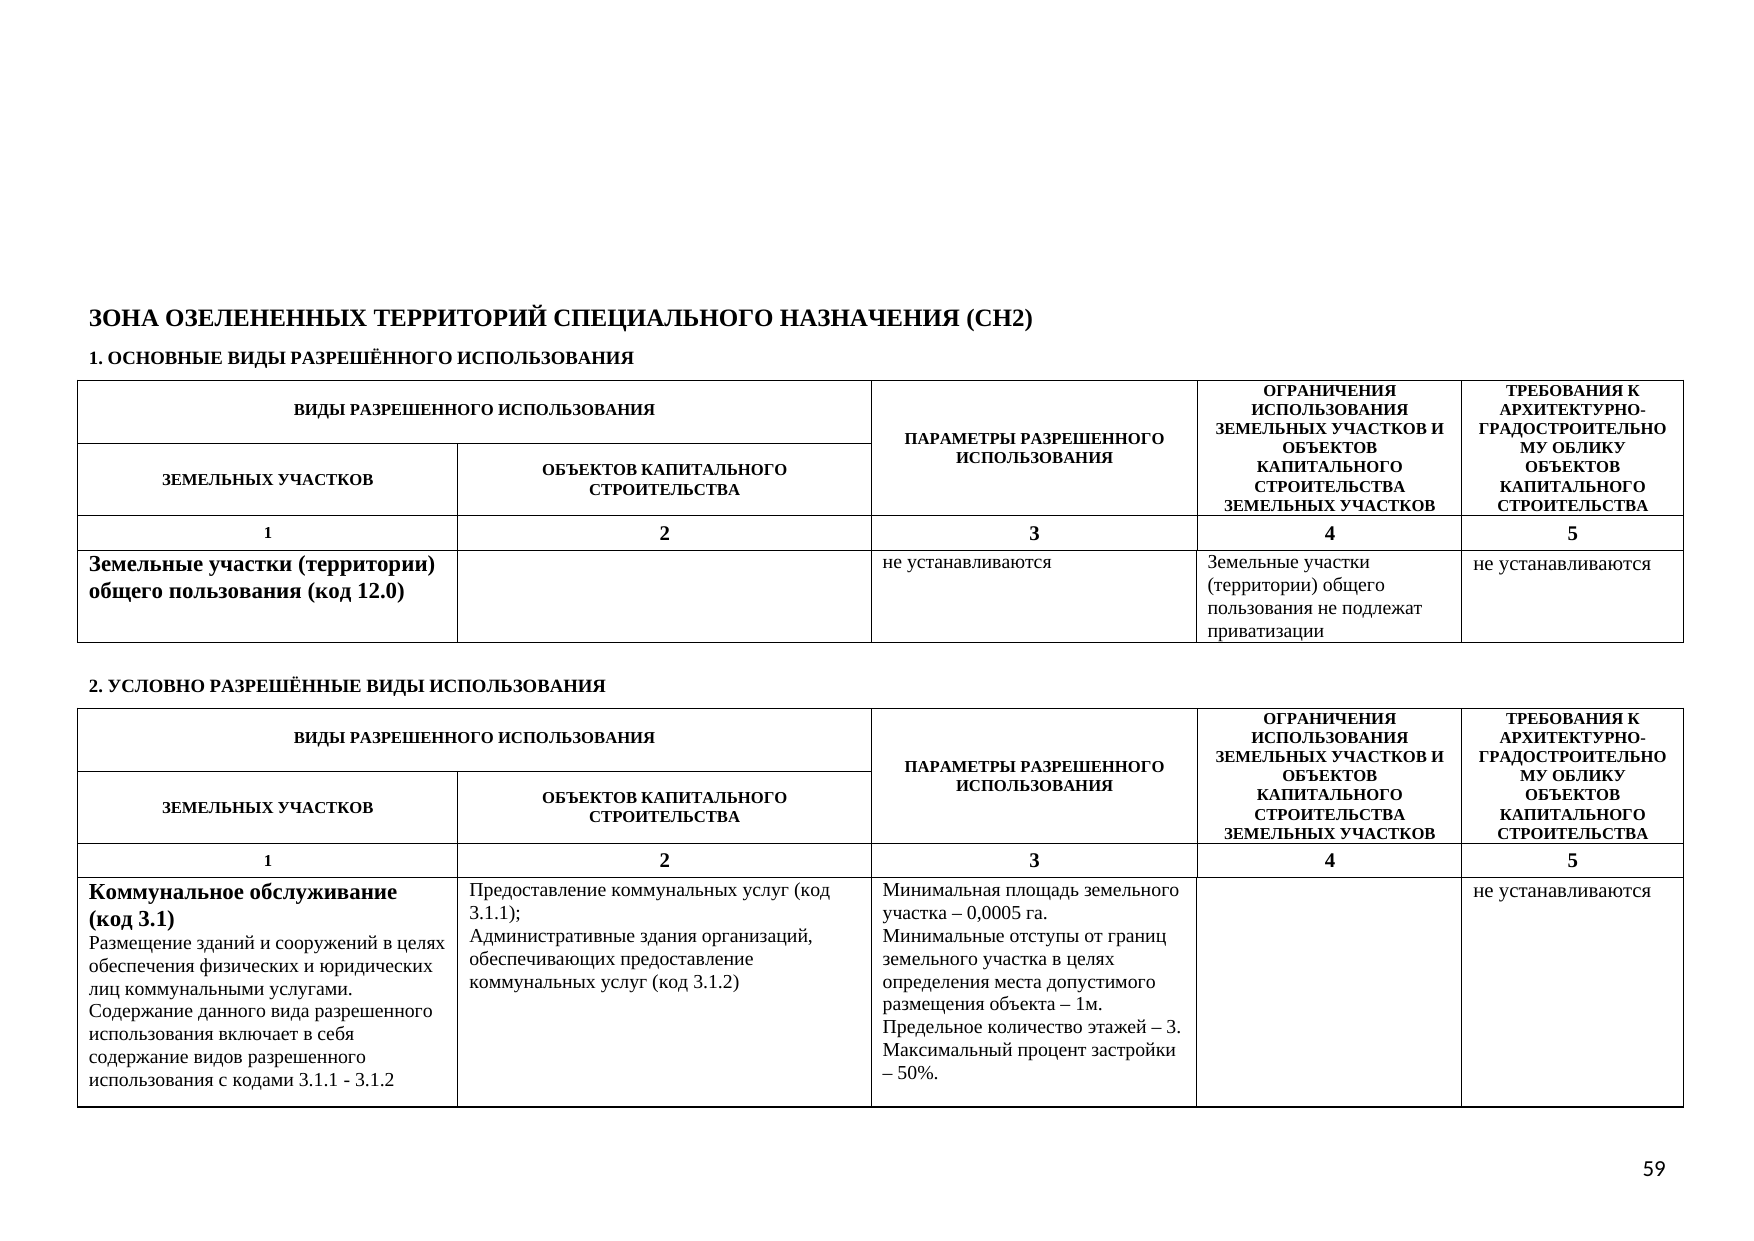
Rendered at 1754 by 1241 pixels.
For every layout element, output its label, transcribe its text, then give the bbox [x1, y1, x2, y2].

table_cell 2 [458, 516, 871, 549]
table_header ПАРАМЕТРЫ РАЗРЕШЕННОГО ИСПОЛЬЗОВАНИЯ [872, 381, 1197, 515]
table_cell Предоставление коммунальных услуг (код 3.1.1); Административные здания организаций, обеспечивающих предоставление коммунальных услуг (код 3.1.2) [458, 878, 871, 1106]
table_cell 1 [78, 844, 457, 877]
text 1. ОСНОВНЫЕ ВИДЫ РАЗРЕШЁННОГО ИСПОЛЬЗОВАНИЯ [89, 347, 1665, 369]
table_cell 3 [872, 516, 1197, 549]
table_cell Минимальная площадь земельного участка – 0,0005 га. Минимальные отступы от границ земельного участка в целях определения места допустимого размещения объекта – 1м. Предельное количество этажей – 3. Максимальный процент застройки – 50%. [872, 878, 1196, 1106]
table_header ТРЕБОВАНИЯ К АРХИТЕКТУРНО-ГРАДОСТРОИТЕЛЬНОМУ ОБЛИКУ ОБЪЕКТОВ КАПИТАЛЬНОГО СТРОИТЕЛЬСТВА [1462, 381, 1683, 515]
table_header ВИДЫ РАЗРЕШЕННОГО ИСПОЛЬЗОВАНИЯ [78, 709, 871, 771]
text 2. УСЛОВНО РАЗРЕШЁННЫЕ ВИДЫ ИСПОЛЬЗОВАНИЯ [89, 675, 1665, 697]
table_cell [458, 551, 871, 642]
table_cell Земельные участки (территории) общего пользования не подлежат приватизации [1197, 551, 1461, 642]
table_header ОГРАНИЧЕНИЯ ИСПОЛЬЗОВАНИЯ ЗЕМЕЛЬНЫХ УЧАСТКОВ И ОБЪЕКТОВ КАПИТАЛЬНОГО СТРОИТЕЛЬСТВА ЗЕМЕЛЬНЫХ УЧАСТКОВ [1198, 381, 1461, 515]
table_cell 5 [1462, 516, 1683, 549]
table_cell ЗЕМЕЛЬНЫХ УЧАСТКОВ [78, 444, 457, 515]
table_cell Земельные участки (территории) общего пользования (код 12.0) [78, 551, 457, 642]
table_cell 1 [78, 516, 457, 549]
table_cell 5 [1462, 844, 1683, 877]
subtitle ЗОНА ОЗЕЛЕНЕННЫХ ТЕРРИТОРИЙ СПЕЦИАЛЬНОГО НАЗНАЧЕНИЯ (СН2) [89, 303, 1665, 332]
table_cell Коммунальное обслуживание (код 3.1) Размещение зданий и сооружений в целях обеспечения физических и юридических лиц коммунальными услугами. Содержание данного вида разрешенного использования включает в себя содержание видов разрешенного использования с кодами 3.1.1 - 3.1.2 [78, 878, 457, 1106]
table_cell ОБЪЕКТОВ КАПИТАЛЬНОГО СТРОИТЕЛЬСТВА [458, 444, 871, 515]
table_cell 4 [1198, 516, 1461, 549]
table_cell ОБЪЕКТОВ КАПИТАЛЬНОГО СТРОИТЕЛЬСТВА [458, 772, 871, 843]
table_header ВИДЫ РАЗРЕШЕННОГО ИСПОЛЬЗОВАНИЯ [78, 381, 871, 443]
table_cell 2 [458, 844, 871, 877]
table_cell [1197, 878, 1461, 1106]
table_cell не устанавливаются [1462, 551, 1683, 642]
table_cell не устанавливаются [1462, 878, 1683, 1106]
table_cell не устанавливаются [872, 551, 1196, 642]
table_cell ЗЕМЕЛЬНЫХ УЧАСТКОВ [78, 772, 457, 843]
table_header ОГРАНИЧЕНИЯ ИСПОЛЬЗОВАНИЯ ЗЕМЕЛЬНЫХ УЧАСТКОВ И ОБЪЕКТОВ КАПИТАЛЬНОГО СТРОИТЕЛЬСТВА ЗЕМЕЛЬНЫХ УЧАСТКОВ [1198, 709, 1461, 843]
table_cell 4 [1198, 844, 1461, 877]
table_header ПАРАМЕТРЫ РАЗРЕШЕННОГО ИСПОЛЬЗОВАНИЯ [872, 709, 1197, 843]
table_header ТРЕБОВАНИЯ К АРХИТЕКТУРНО-ГРАДОСТРОИТЕЛЬНОМУ ОБЛИКУ ОБЪЕКТОВ КАПИТАЛЬНОГО СТРОИТЕЛЬСТВА [1462, 709, 1683, 843]
table_cell 3 [872, 844, 1197, 877]
